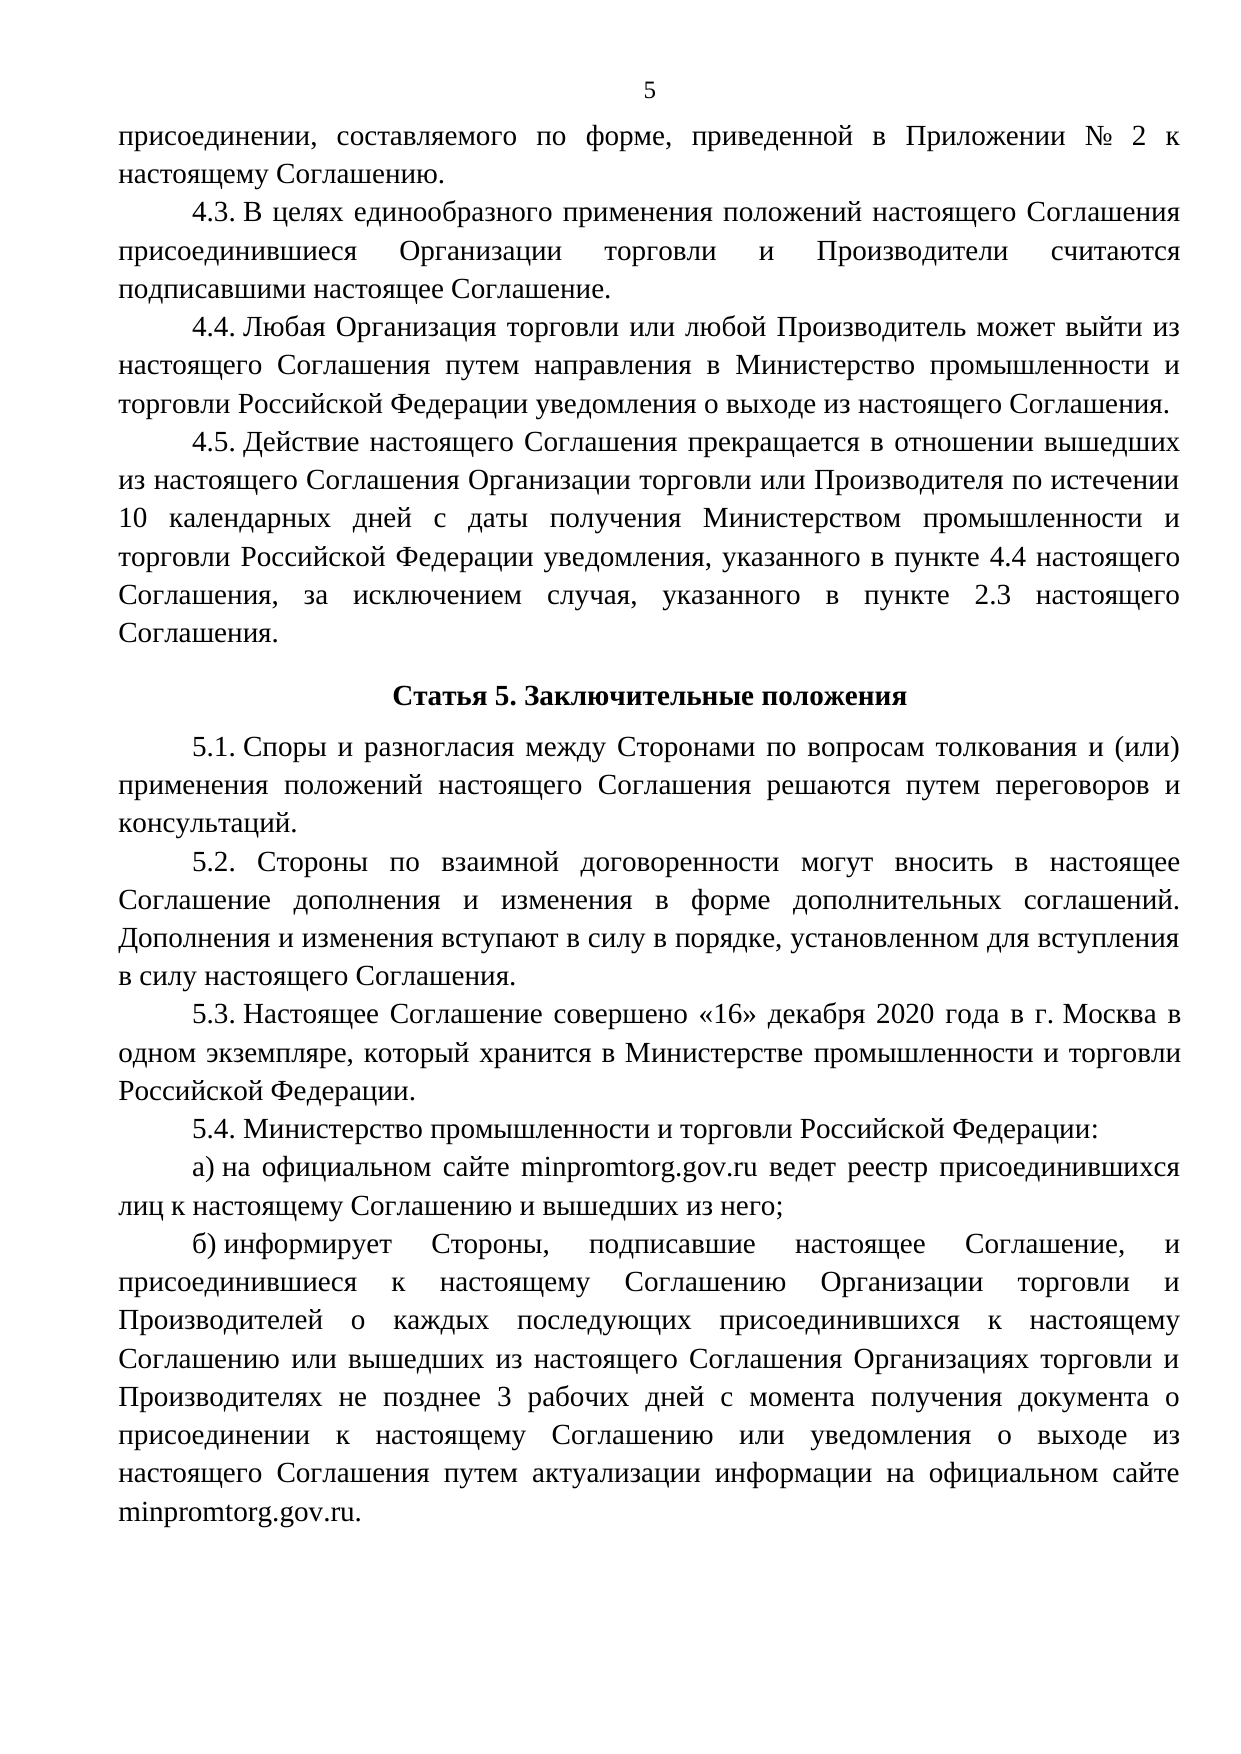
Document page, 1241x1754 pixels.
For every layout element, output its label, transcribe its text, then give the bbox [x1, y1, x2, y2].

text 5.4. Министерство промышленности и торговли Российской Федерации: [118, 1111, 1181, 1145]
text б) информирует Стороны, подписавшие настоящее Соглашение, и присоединившиеся к настоящему Соглашению Организации торговли и Производителей о каждых последующих присоединившихся к настоящему Соглашению или вышедших из настоящего Соглашения Организациях торговли и Производителях не позднее 3 рабочих дней с момента получения документа о присоединении к настоящему Соглашению или уведомления о выходе из настоящего Соглашения путем актуализации информации на официальном сайте minpromtorg.gov.ru. [118, 1226, 1181, 1527]
text 5.1. Споры и разногласия между Сторонами по вопросам толкования и (или) применения положений настоящего Соглашения решаются путем переговоров и консультаций. [118, 729, 1181, 839]
text 5.2. Стороны по взаимной договоренности могут вносить в настоящее Соглашение дополнения и изменения в форме дополнительных соглашений. Дополнения и изменения вступают в силу в порядке, установленном для вступления в силу настоящего Соглашения. [118, 844, 1181, 992]
text Статья 5. Заключительные положения [118, 678, 1181, 712]
text 4.4. Любая Организация торговли или любой Производитель может выйти из настоящего Соглашения путем направления в Министерство промышленности и торговли Российской Федерации уведомления о выходе из настоящего Соглашения. [118, 309, 1181, 419]
text 4.5. Действие настоящего Соглашения прекращается в отношении вышедших из настоящего Соглашения Организации торговли или Производителя по истечении 10 календарных дней с даты получения Министерством промышленности и торговли Российской Федерации уведомления, указанного в пункте 4.4 настоящего Соглашения, за исключением случая, указанного в пункте 2.3 настоящего Соглашения. [118, 424, 1181, 649]
text а) на официальном сайте minpromtorg.gov.ru ведет реестр присоединившихся лиц к настоящему Соглашению и вышедших из него; [118, 1149, 1181, 1221]
text 4.3. В целях единообразного применения положений настоящего Соглашения присоединившиеся Организации торговли и Производители считаются подписавшими настоящее Соглашение. [118, 194, 1181, 304]
text 5.3. Настоящее Соглашение совершено «16» декабря 2020 года в г. Москва в одном экземпляре, который хранится в Министерстве промышленности и торговли Российской Федерации. [118, 997, 1181, 1107]
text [118, 118, 1181, 190]
